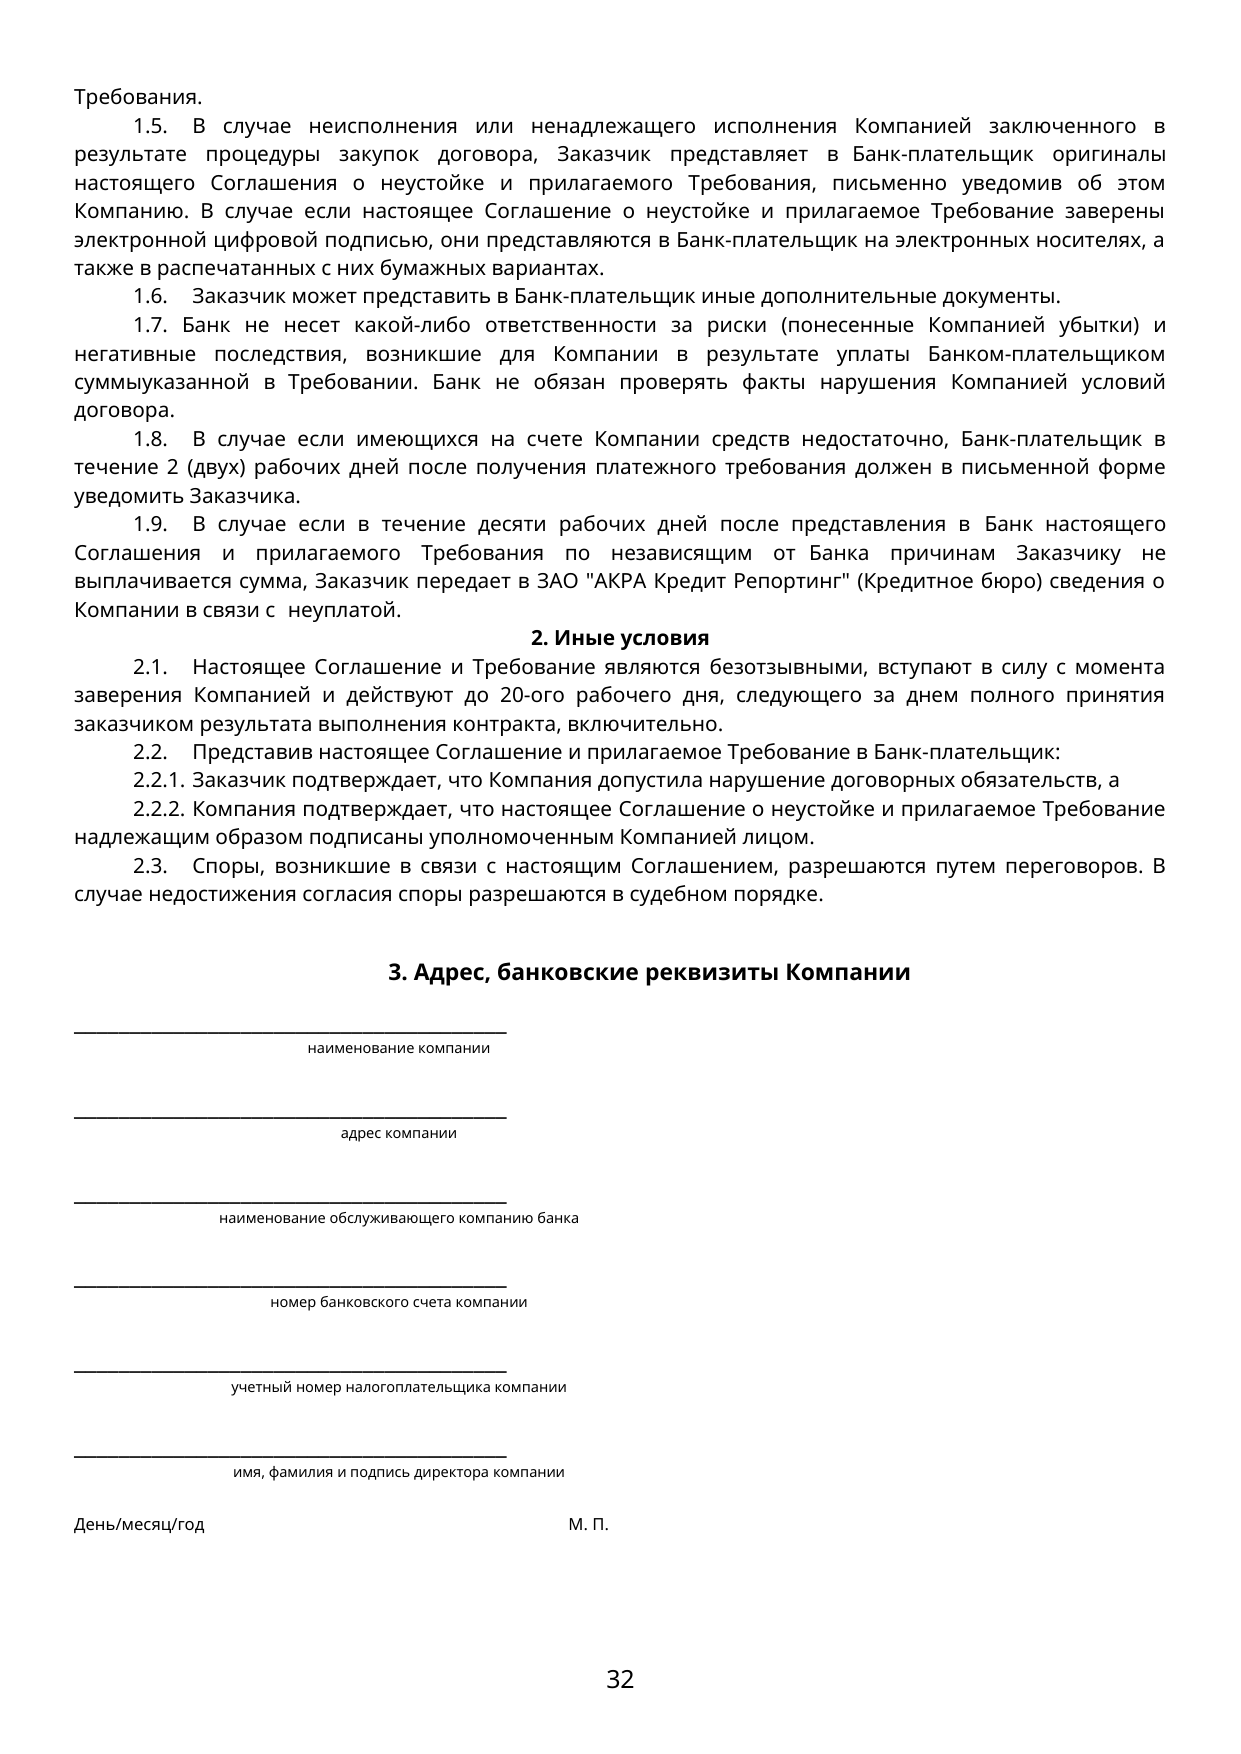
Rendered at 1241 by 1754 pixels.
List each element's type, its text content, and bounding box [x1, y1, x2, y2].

text _______________________________________ [74, 1428, 1167, 1462]
text наименование обслуживающего компанию банка [74, 1207, 724, 1241]
text 2.1. Настоящее Соглашение и Требование являются безотзывными, вступают в силу с момента заверения Компанией и действуют до 20-ого рабочего дня, следующего за днем полного принятия заказчиком результата выполнения контракта, включительно. [74, 652, 1167, 737]
text 3. Адрес, банковские реквизиты Компании [74, 956, 1167, 987]
text наименование компании [74, 1038, 724, 1072]
text _______________________________________ [74, 1004, 1167, 1038]
text 2.3. Споры, возникшие в связи с настоящим Соглашением, разрешаются путем переговоров. В случае недостижения согласия споры разрешаются в судебном порядке. [74, 851, 1167, 908]
text адрес компании [74, 1122, 724, 1157]
text учетный номер налогоплательщика компании [74, 1377, 724, 1411]
text 1.9. В случае если в течение десяти рабочих дней после представления в Банк настоящего Соглашения и прилагаемого Требования по независящим от Банка причинам Заказчику не выплачивается сумма, Заказчик передает в ЗАО "АКРА Кредит Репортинг" (Кредитное бюро) сведения о Компании в связи с неуплатой. [74, 509, 1167, 623]
text _______________________________________ [74, 1173, 1167, 1207]
text _______________________________________ [74, 1258, 1167, 1292]
text 1.5. В случае неисполнения или ненадлежащего исполнения Компанией заключенного в результате процедуры закупок договора, Заказчик представляет в Банк-плательщик оригиналы настоящего Соглашения о неустойке и прилагаемого Требования, письменно уведомив об этом Компанию. В случае если настоящее Соглашение о неустойке и прилагаемое Требование заверены электронной цифровой подписью, они представляются в Банк-плательщик на электронных носителях, а также в распечатанных с них бумажных вариантах. [74, 111, 1167, 282]
text 2. Иные условия [74, 623, 1167, 652]
text имя, фамилия и подпись директора компании [74, 1462, 724, 1496]
text 1.6. Заказчик может представить в Банк-плательщик иные дополнительные документы. [74, 282, 1167, 310]
text 2.2.1. Заказчик подтверждает, что Компания допустила нарушение договорных обязательств, а [74, 766, 1167, 794]
text 1.8. В случае если имеющихся на счете Компании средств недостаточно, Банк-плательщик в течение 2 (двух) рабочих дней после получения платежного требования должен в письменной форме уведомить Заказчика. [74, 424, 1167, 509]
text 1.7. Банк не несет какой-либо ответственности за риски (понесенные Компанией убытки) и негативные последствия, возникшие для Компании в результате уплаты Банком-плательщиком суммыуказанной в Требовании. Банк не обязан проверять факты нарушения Компанией условий договора. [74, 310, 1167, 424]
text 2.2. Представив настоящее Соглашение и прилагаемое Требование в Банк-плательщик: [74, 737, 1167, 766]
text 2.2.2. Компания подтверждает, что настоящее Соглашение о неустойке и прилагаемое Требование надлежащим образом подписаны уполномоченным Компанией лицом. [74, 794, 1167, 851]
text _______________________________________ [74, 1088, 1167, 1122]
text _______________________________________ [74, 1343, 1167, 1377]
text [74, 82, 1167, 111]
text номер банковского счета компании [74, 1292, 724, 1326]
text День/месяц/год М. П. [74, 1512, 1167, 1535]
